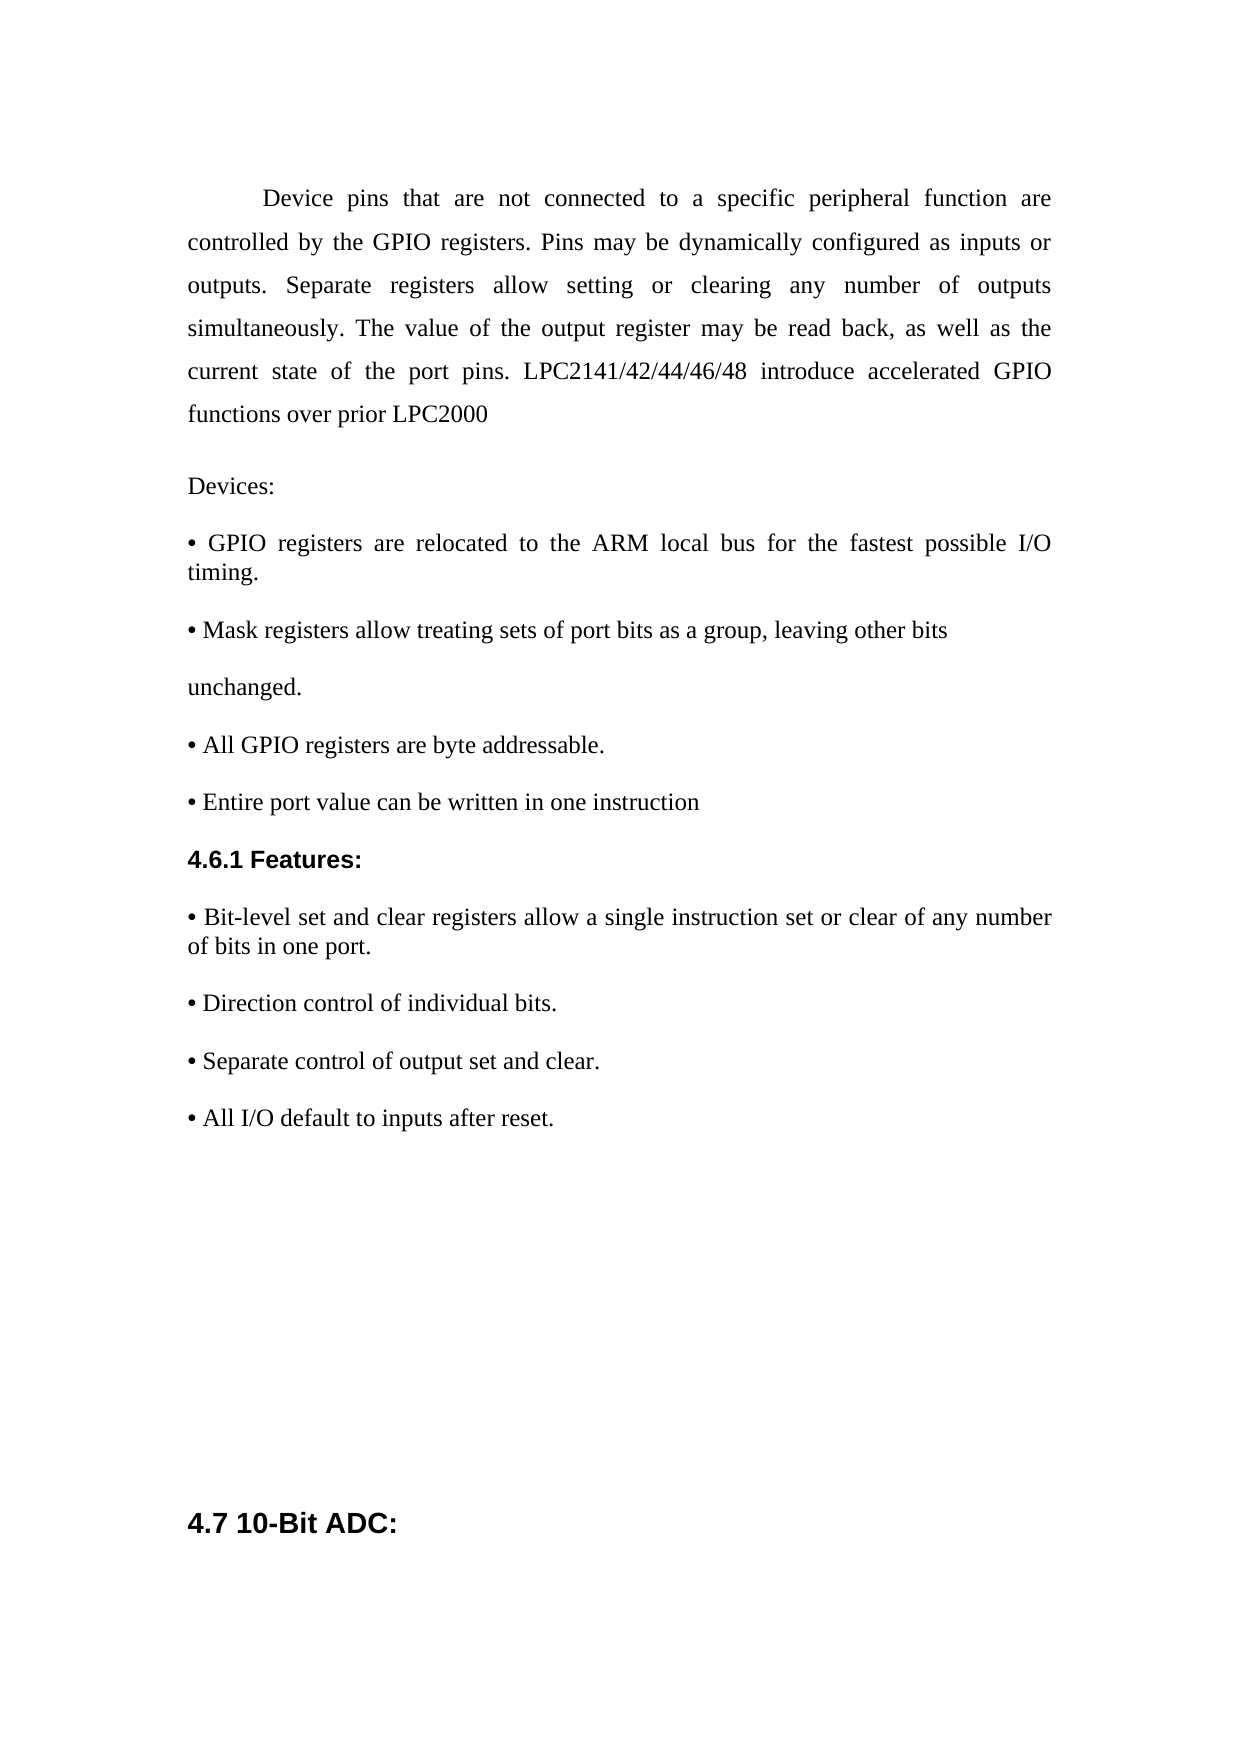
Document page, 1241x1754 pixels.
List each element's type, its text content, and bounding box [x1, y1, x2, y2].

text • All I/O default to inputs after reset. [187, 1103, 1053, 1132]
text • Entire port value can be written in one instruction [187, 787, 1053, 816]
text • Direction control of individual bits. [187, 988, 1053, 1017]
text • Separate control of output set and clear. [187, 1046, 1053, 1075]
text • GPIO registers are relocated to the ARM local bus for the fastest possible I/O timing. [187, 528, 1053, 586]
text • All GPIO registers are byte addressable. [187, 730, 1053, 758]
text 4.6.1 Features: [187, 845, 1053, 873]
text Device pins that are not connected to a specific peripheral function are controlled by the GPIO registers. Pins may be dynamically configured as inputs or outputs. Separate registers allow setting or clearing any number of outputs simultaneously. The value of the output register may be read back, as well as the current state of the port pins. LPC2141/42/44/46/48 introduce accelerated GPIO functions over prior LPC2000 [187, 183, 1053, 428]
text unchanged. [187, 672, 1053, 701]
text • Bit-level set and clear registers allow a single instruction set or clear of any number of bits in one port. [187, 902, 1053, 960]
text • Mask registers allow treating sets of port bits as a group, leaving other bits [187, 615, 1053, 643]
text Devices: [187, 471, 1053, 500]
text 4.7 10-Bit ADC: [187, 1506, 1053, 1539]
